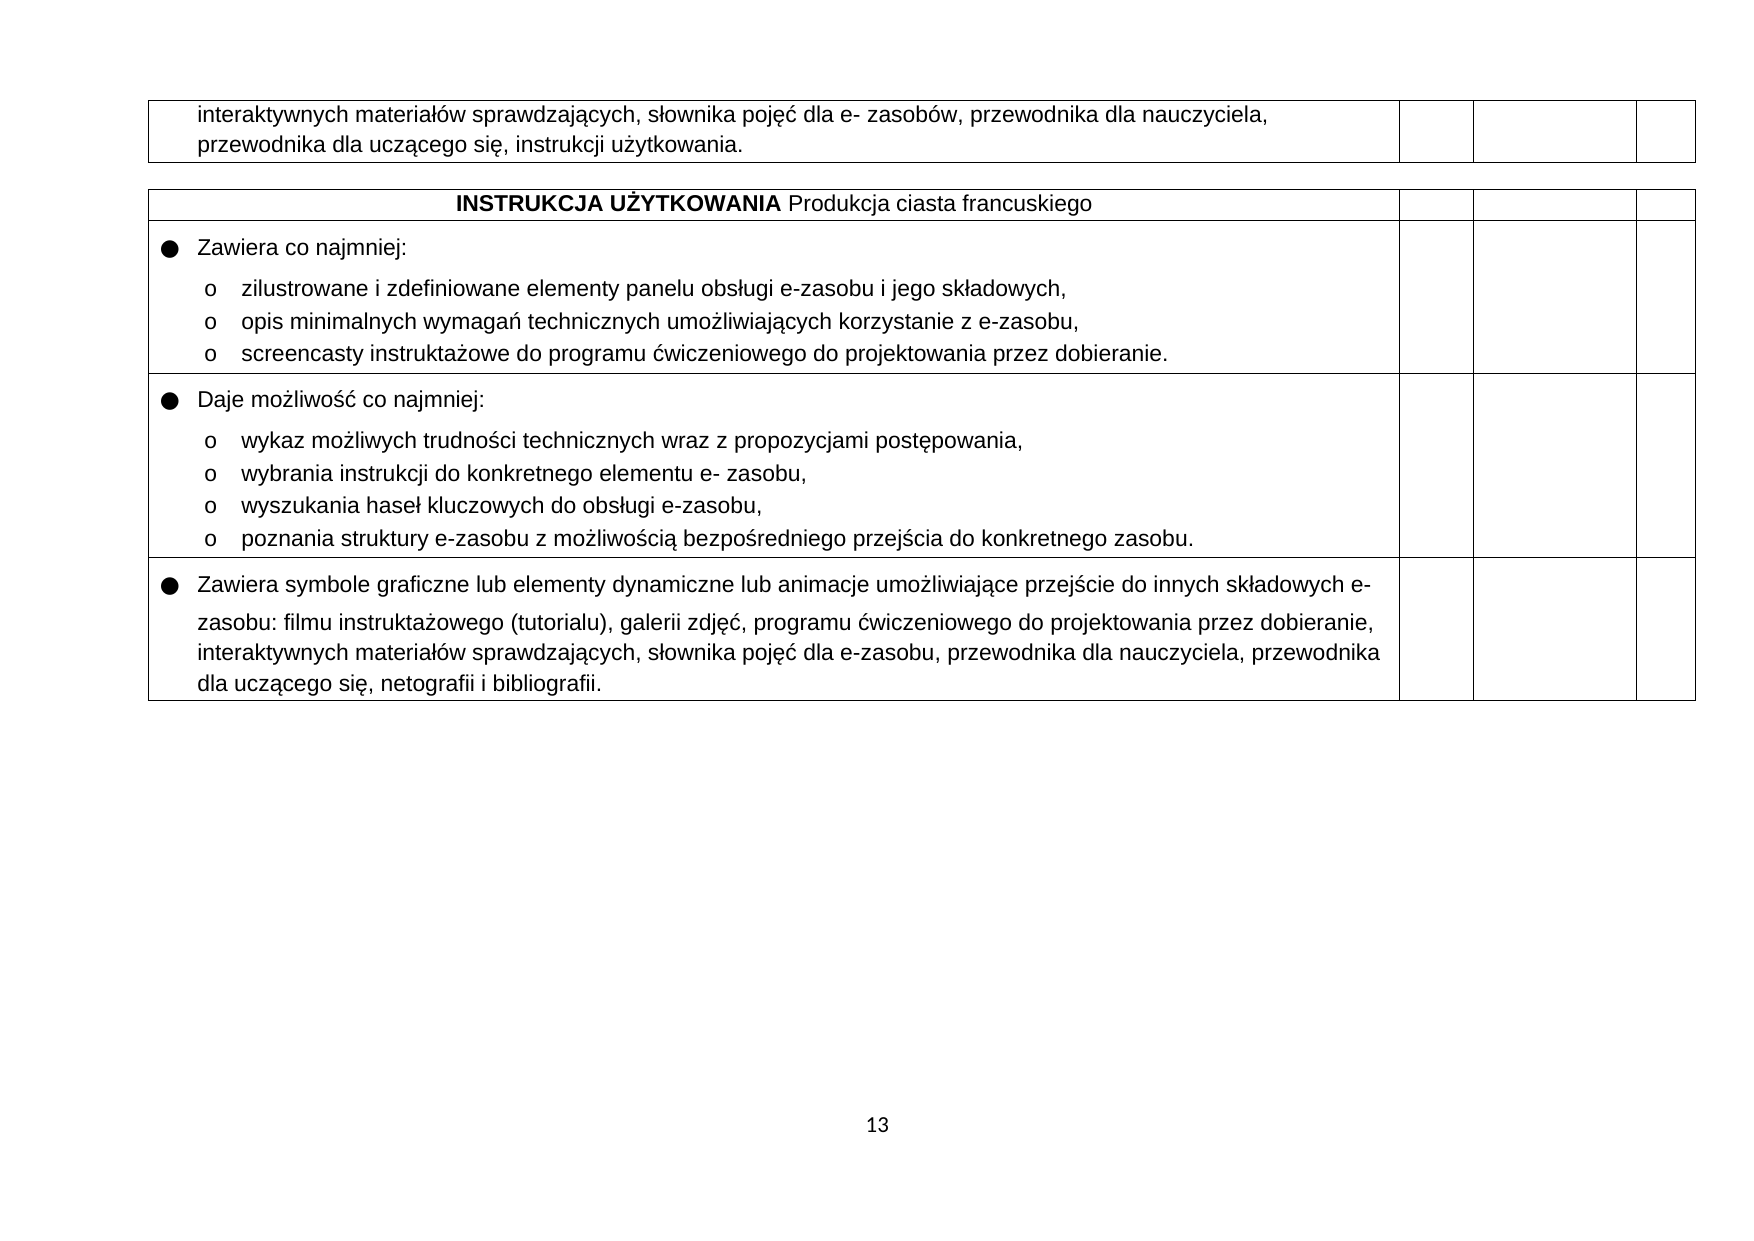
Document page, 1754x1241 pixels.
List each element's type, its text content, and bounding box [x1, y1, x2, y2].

table_cell [1637, 374, 1695, 557]
table_cell [1474, 101, 1636, 162]
table_cell [1474, 221, 1636, 372]
table_cell [1400, 221, 1473, 372]
table_cell [1400, 558, 1473, 700]
table_cell [1637, 101, 1695, 162]
table_header [1474, 190, 1636, 220]
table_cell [149, 101, 1399, 162]
table_cell [1474, 374, 1636, 557]
table_cell [1400, 101, 1473, 162]
table_header INSTRUKCJA UŻYTKOWANIA Produkcja ciasta francuskiego [149, 190, 1399, 220]
table_cell Zawiera symbole graficzne lub elementy dynamiczne lub animacje umożliwiające przejście do innych składowych e-zasobu: filmu instruktażowego (tutorialu), galerii zdjęć, programu ćwiczeniowego do projektowania przez dobieranie, interaktywnych materiałów sprawdzających, słownika pojęć dla e-zasobu, przewodnika dla nauczyciela, przewodnika dla uczącego się, netografii i bibliografii. [149, 558, 1399, 700]
table_header [1400, 190, 1473, 220]
table_cell [1637, 221, 1695, 372]
table_cell [1400, 374, 1473, 557]
table_cell [1637, 558, 1695, 700]
table_cell [1474, 558, 1636, 700]
table_cell Daje możliwość co najmniej: wykaz możliwych trudności technicznych wraz z propozycjami postępowania, wybrania instrukcji do konkretnego elementu e- zasobu, wyszukania haseł kluczowych do obsługi e-zasobu, poznania struktury e-zasobu z możliwością bezpośredniego przejścia do konkretnego zasobu. [149, 374, 1399, 557]
table_cell Zawiera co najmniej: zilustrowane i zdefiniowane elementy panelu obsługi e-zasobu i jego składowych, opis minimalnych wymagań technicznych umożliwiających korzystanie z e-zasobu, screencasty instruktażowe do programu ćwiczeniowego do projektowania przez dobieranie. [149, 221, 1399, 372]
table_header [1637, 190, 1695, 220]
